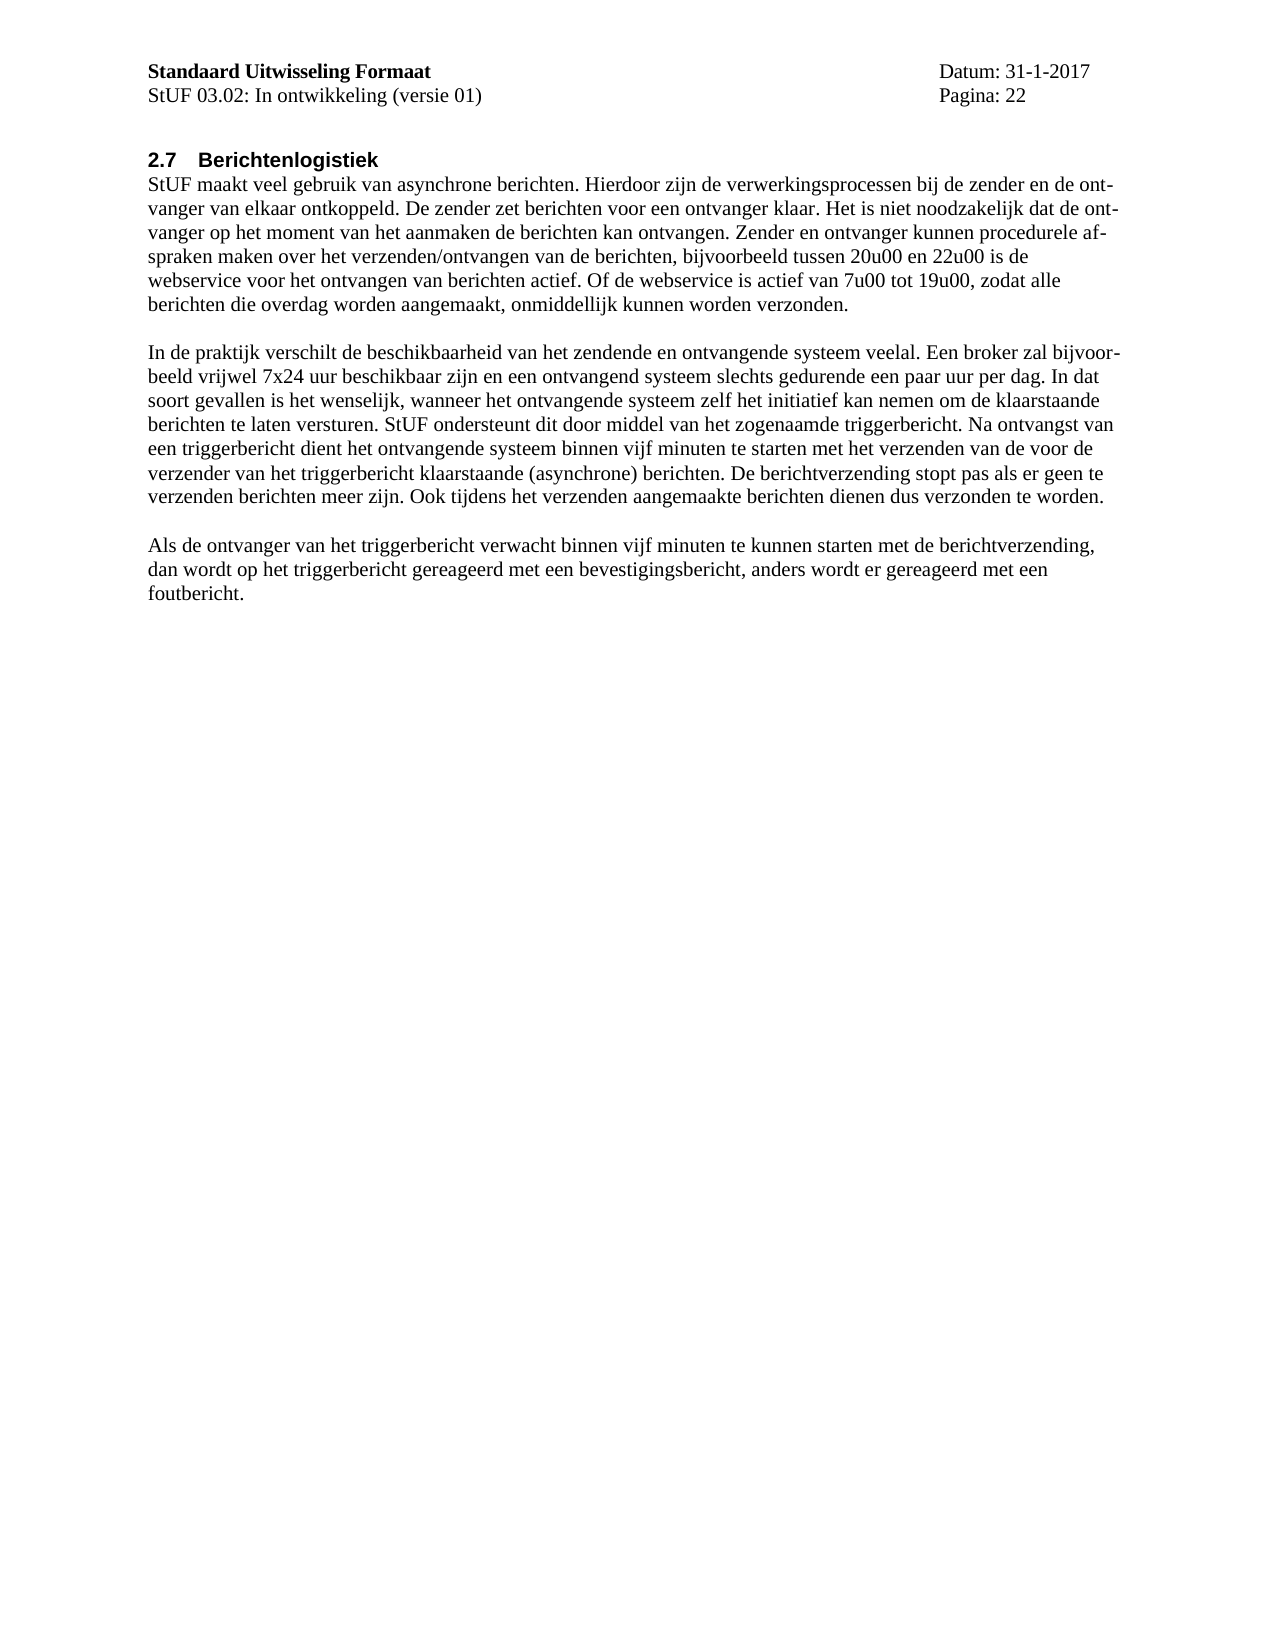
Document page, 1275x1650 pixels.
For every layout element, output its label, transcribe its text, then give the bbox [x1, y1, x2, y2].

subtitle Berichtenlogistiek [148, 148, 1127, 172]
text In de praktijk verschilt de beschikbaarheid van het zendende en ontvangende systeem veelal. Een broker zal bijvoorbeeld vrijwel 7x24 uur beschikbaar zijn en een ontvangend systeem slechts gedurende een paar uur per dag. In dat soort gevallen is het wenselijk, wanneer het ontvangende systeem zelf het initiatief kan nemen om de klaarstaande berichten te laten versturen. StUF ondersteunt dit door middel van het zogenaamde triggerbericht. Na ontvangst van een triggerbericht dient het ontvangende systeem binnen vijf minuten te starten met het verzenden van de voor de verzender van het triggerbericht klaarstaande (asynchrone) berichten. De berichtverzending stopt pas als er geen te verzenden berichten meer zijn. Ook tijdens het verzenden aangemaakte berichten dienen dus verzonden te worden. [148, 340, 1127, 508]
text Als de ontvanger van het triggerbericht verwacht binnen vijf minuten te kunnen starten met de berichtverzending, dan wordt op het triggerbericht gereageerd met een bevestigingsbericht, anders wordt er gereageerd met een foutbericht. [148, 533, 1127, 605]
text StUF maakt veel gebruik van asynchrone berichten. Hierdoor zijn de verwerkingsprocessen bij de zender en de ontvanger van elkaar ontkoppeld. De zender zet berichten voor een ontvanger klaar. Het is niet noodzakelijk dat de ontvanger op het moment van het aanmaken de berichten kan ontvangen. Zender en ontvanger kunnen procedurele afspraken maken over het verzenden/ontvangen van de berichten, bijvoorbeeld tussen 20u00 en 22u00 is de webservice voor het ontvangen van berichten actief. Of de webservice is actief van 7u00 tot 19u00, zodat alle berichten die overdag worden aangemaakt, onmiddellijk kunnen worden verzonden. [148, 172, 1127, 316]
